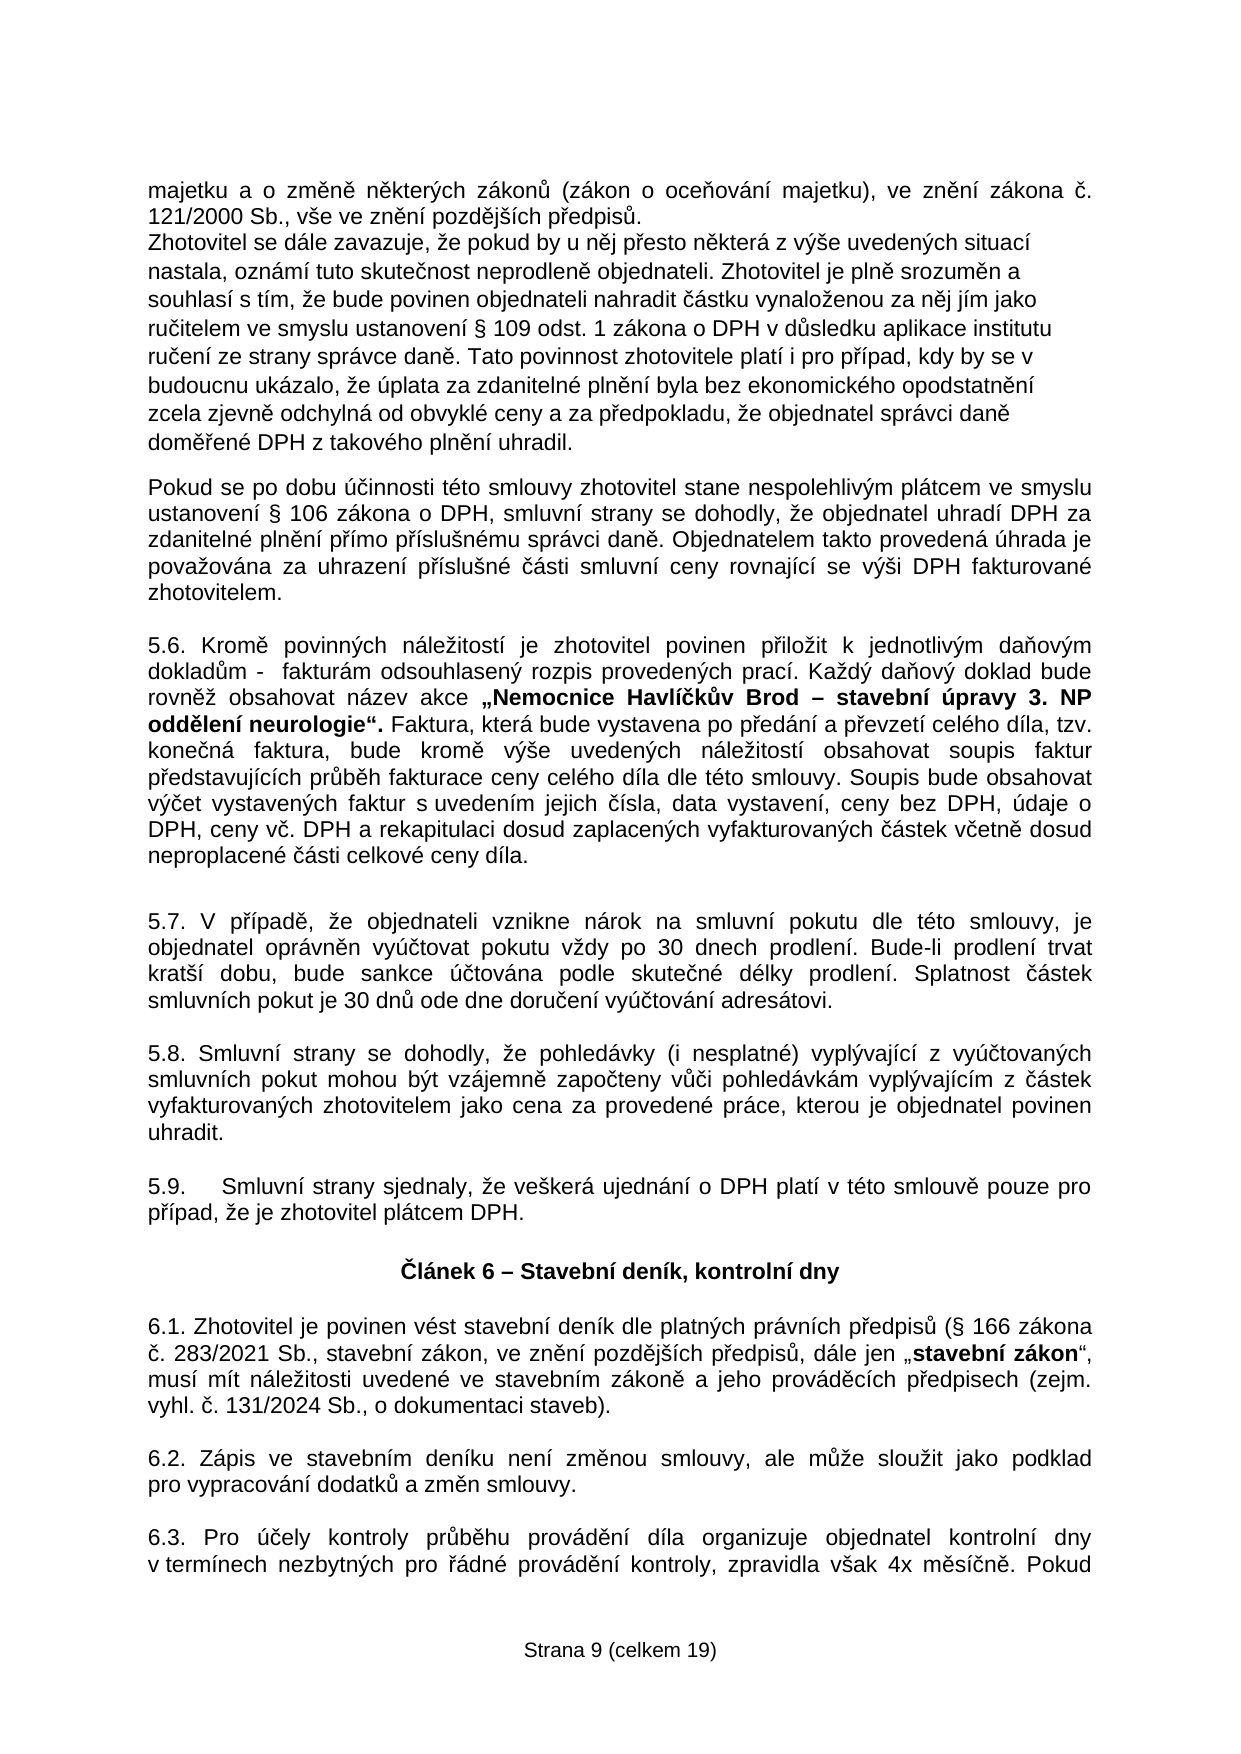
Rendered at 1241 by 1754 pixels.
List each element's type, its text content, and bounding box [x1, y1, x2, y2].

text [148, 1524, 1093, 1577]
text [148, 177, 1093, 229]
text 5.9. Smluvní strany sjednaly, že veškerá ujednání o DPH platí v této smlouvě pouze pro případ, že je zhotovitel plátcem DPH. [148, 1173, 1093, 1226]
text 5.6. Kromě povinných náležitostí je zhotovitel povinen přiložit k jednotlivým daňovým dokladům - fakturám odsouhlasený rozpis provedených prací. Každý daňový doklad bude rovněž obsahovat název akce „Nemocnice Havlíčkův Brod – stavební úpravy 3. NP oddělení neurologie“. Faktura, která bude vystavena po předání a převzetí celého díla, tzv. konečná faktura, bude kromě výše uvedených náležitostí obsahovat soupis faktur představujících průběh fakturace ceny celého díla dle této smlouvy. Soupis bude obsahovat výčet vystavených faktur s uvedením jejich čísla, data vystavení, ceny bez DPH, údaje o DPH, ceny vč. DPH a rekapitulaci dosud zaplacených vyfakturovaných částek včetně dosud neproplacené části celkové ceny díla. [148, 632, 1093, 869]
text 5.7. V případě, že objednateli vznikne nárok na smluvní pokutu dle této smlouvy, je objednatel oprávněn vyúčtovat pokutu vždy po 30 dnech prodlení. Bude-li prodlení trvat kratší dobu, bude sankce účtována podle skutečné délky prodlení. Splatnost částek smluvních pokut je 30 dnů ode dne doručení vyúčtování adresátovi. [148, 908, 1093, 1013]
text 5.8. Smluvní strany se dohodly, že pohledávky (i nesplatné) vyplývající z vyúčtovaných smluvních pokut mohou být vzájemně započteny vůči pohledávkám vyplývajícím z částek vyfakturovaných zhotovitelem jako cena za provedené práce, kterou je objednatel povinen uhradit. [148, 1039, 1093, 1145]
text Zhotovitel se dále zavazuje, že pokud by u něj přesto některá z výše uvedených situací nastala, oznámí tuto skutečnost neprodleně objednateli. Zhotovitel je plně srozuměn a souhlasí s tím, že bude povinen objednateli nahradit částku vynaloženou za něj jím jako ručitelem ve smyslu ustanovení § 109 odst. 1 zákona o DPH v důsledku aplikace institutu ručení ze strany správce daně. Tato povinnost zhotovitele platí i pro případ, kdy by se v budoucnu ukázalo, že úplata za zdanitelné plnění byla bez ekonomického opodstatnění zcela zjevně odchylná od obvyklé ceny a za předpokladu, že objednatel správci daně doměřené DPH z takového plnění uhradil. [148, 229, 1093, 455]
text 6.2. Zápis ve stavebním deníku není změnou smlouvy, ale může sloužit jako podklad pro vypracování dodatků a změn smlouvy. [148, 1445, 1093, 1498]
text 6.1. Zhotovitel je povinen vést stavební deník dle platných právních předpisů (§ 166 zákona č. 283/2021 Sb., stavební zákon, ve znění pozdějších předpisů, dále jen „stavební zákon“, musí mít náležitosti uvedené ve stavebním zákoně a jeho prováděcích předpisech (zejm. vyhl. č. 131/2024 Sb., o dokumentaci staveb). [148, 1313, 1093, 1419]
text Pokud se po dobu účinnosti této smlouvy zhotovitel stane nespolehlivým plátcem ve smyslu ustanovení § 106 zákona o DPH, smluvní strany se dohodly, že objednatel uhradí DPH za zdanitelné plnění přímo příslušnému správci daně. Objednatelem takto provedená úhrada je považována za uhrazení příslušné části smluvní ceny rovnající se výši DPH fakturované zhotovitelem. [148, 473, 1093, 605]
text Článek 6 – Stavební deník, kontrolní dny [148, 1258, 1093, 1284]
